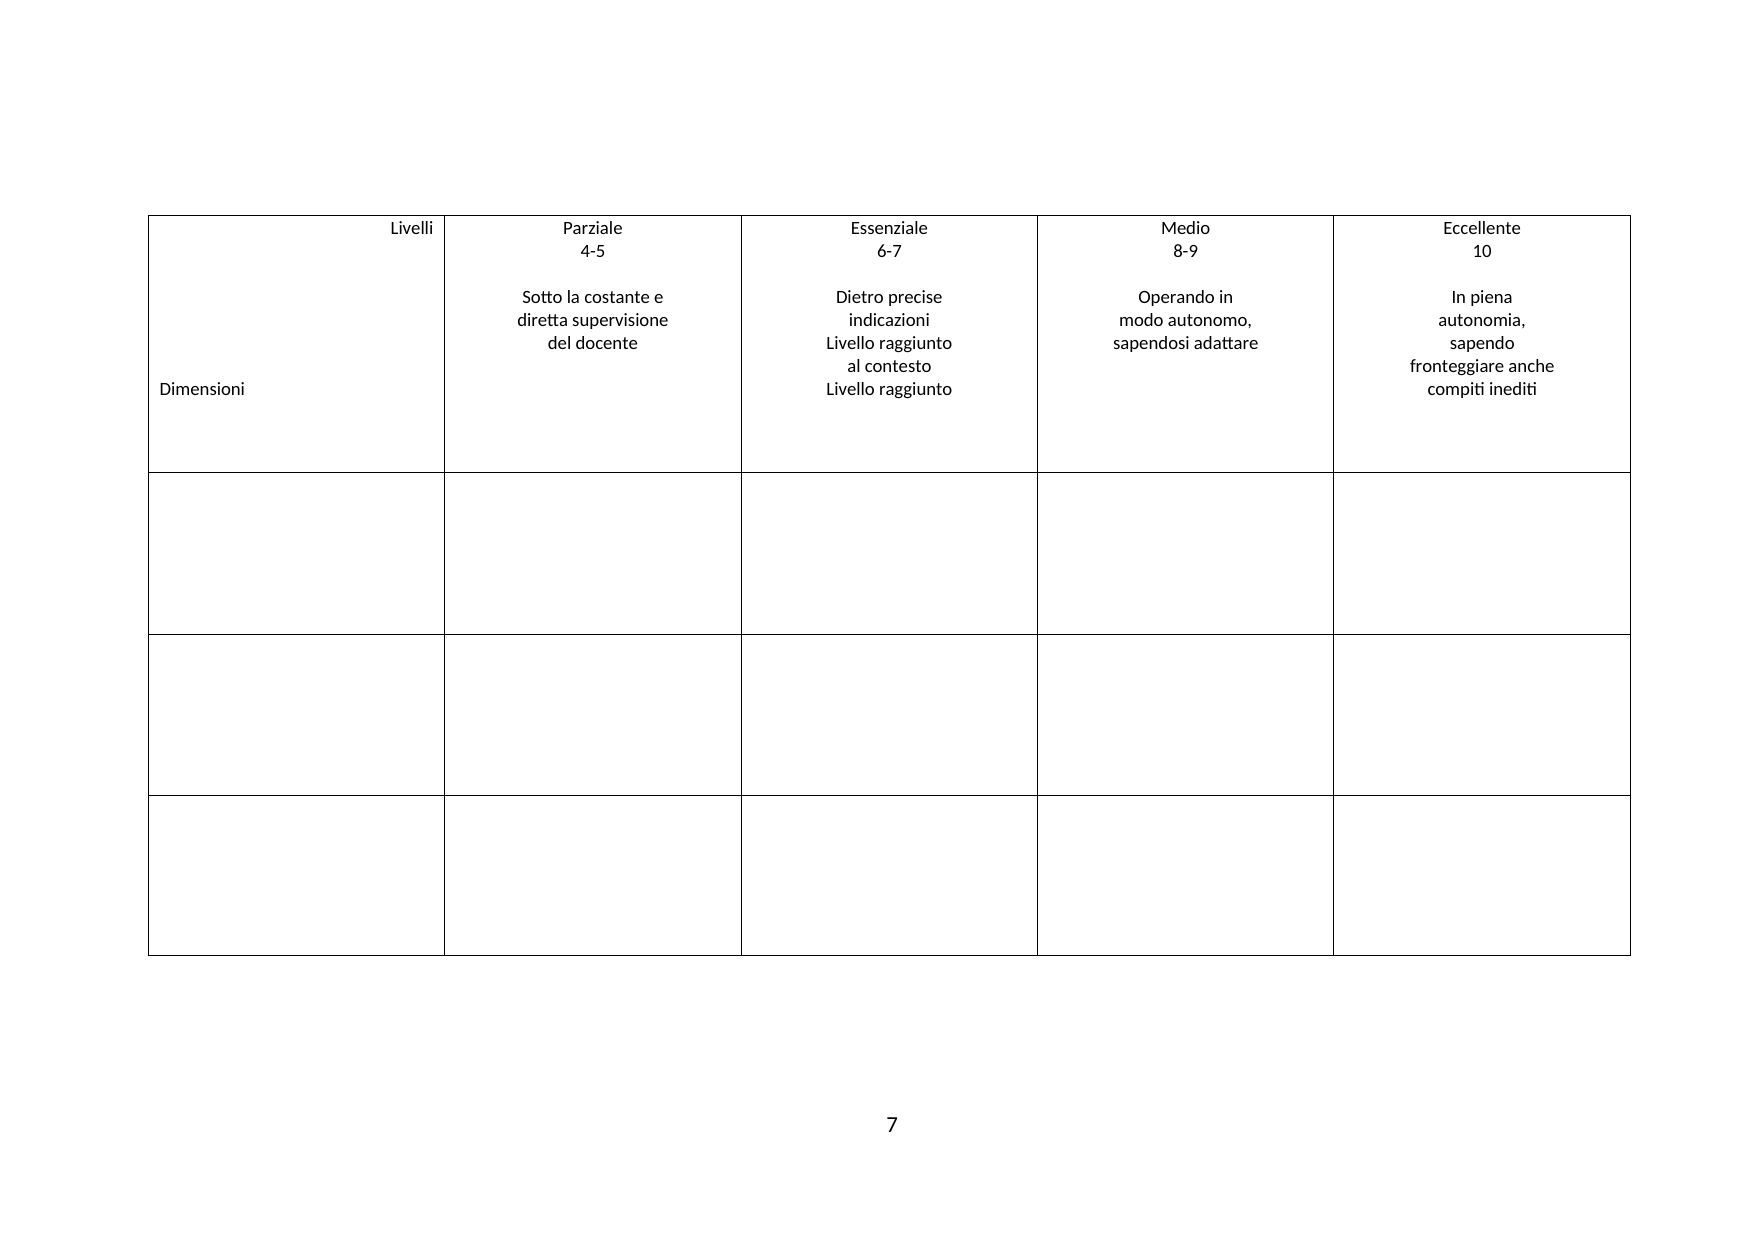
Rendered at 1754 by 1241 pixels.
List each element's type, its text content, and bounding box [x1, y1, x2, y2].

table_cell [1334, 635, 1630, 794]
table_header Medio 8-9 Operando in modo autonomo, sapendosi adattare [1038, 216, 1333, 472]
table_header Livelli Dimensioni [149, 216, 444, 472]
table_cell [1334, 796, 1630, 955]
table_cell [149, 635, 444, 794]
table_header Eccellente 10 In piena autonomia, sapendo fronteggiare anche compiti inediti [1334, 216, 1630, 472]
table_cell [1334, 473, 1630, 634]
table_cell [1038, 635, 1333, 794]
table_cell [445, 473, 741, 634]
table_cell [742, 635, 1037, 794]
table_cell [445, 635, 741, 794]
table_cell [1038, 473, 1333, 634]
table_header Essenziale 6-7 Dietro precise indicazioni Livello raggiunto al contesto Livello raggiunto [742, 216, 1037, 472]
table_cell [742, 473, 1037, 634]
table_cell [1038, 796, 1333, 955]
table_cell [742, 796, 1037, 955]
table_header Parziale 4-5 Sotto la costante e diretta supervisione del docente [445, 216, 741, 472]
table_cell [149, 473, 444, 634]
table_cell [149, 796, 444, 955]
table_cell [445, 796, 741, 955]
